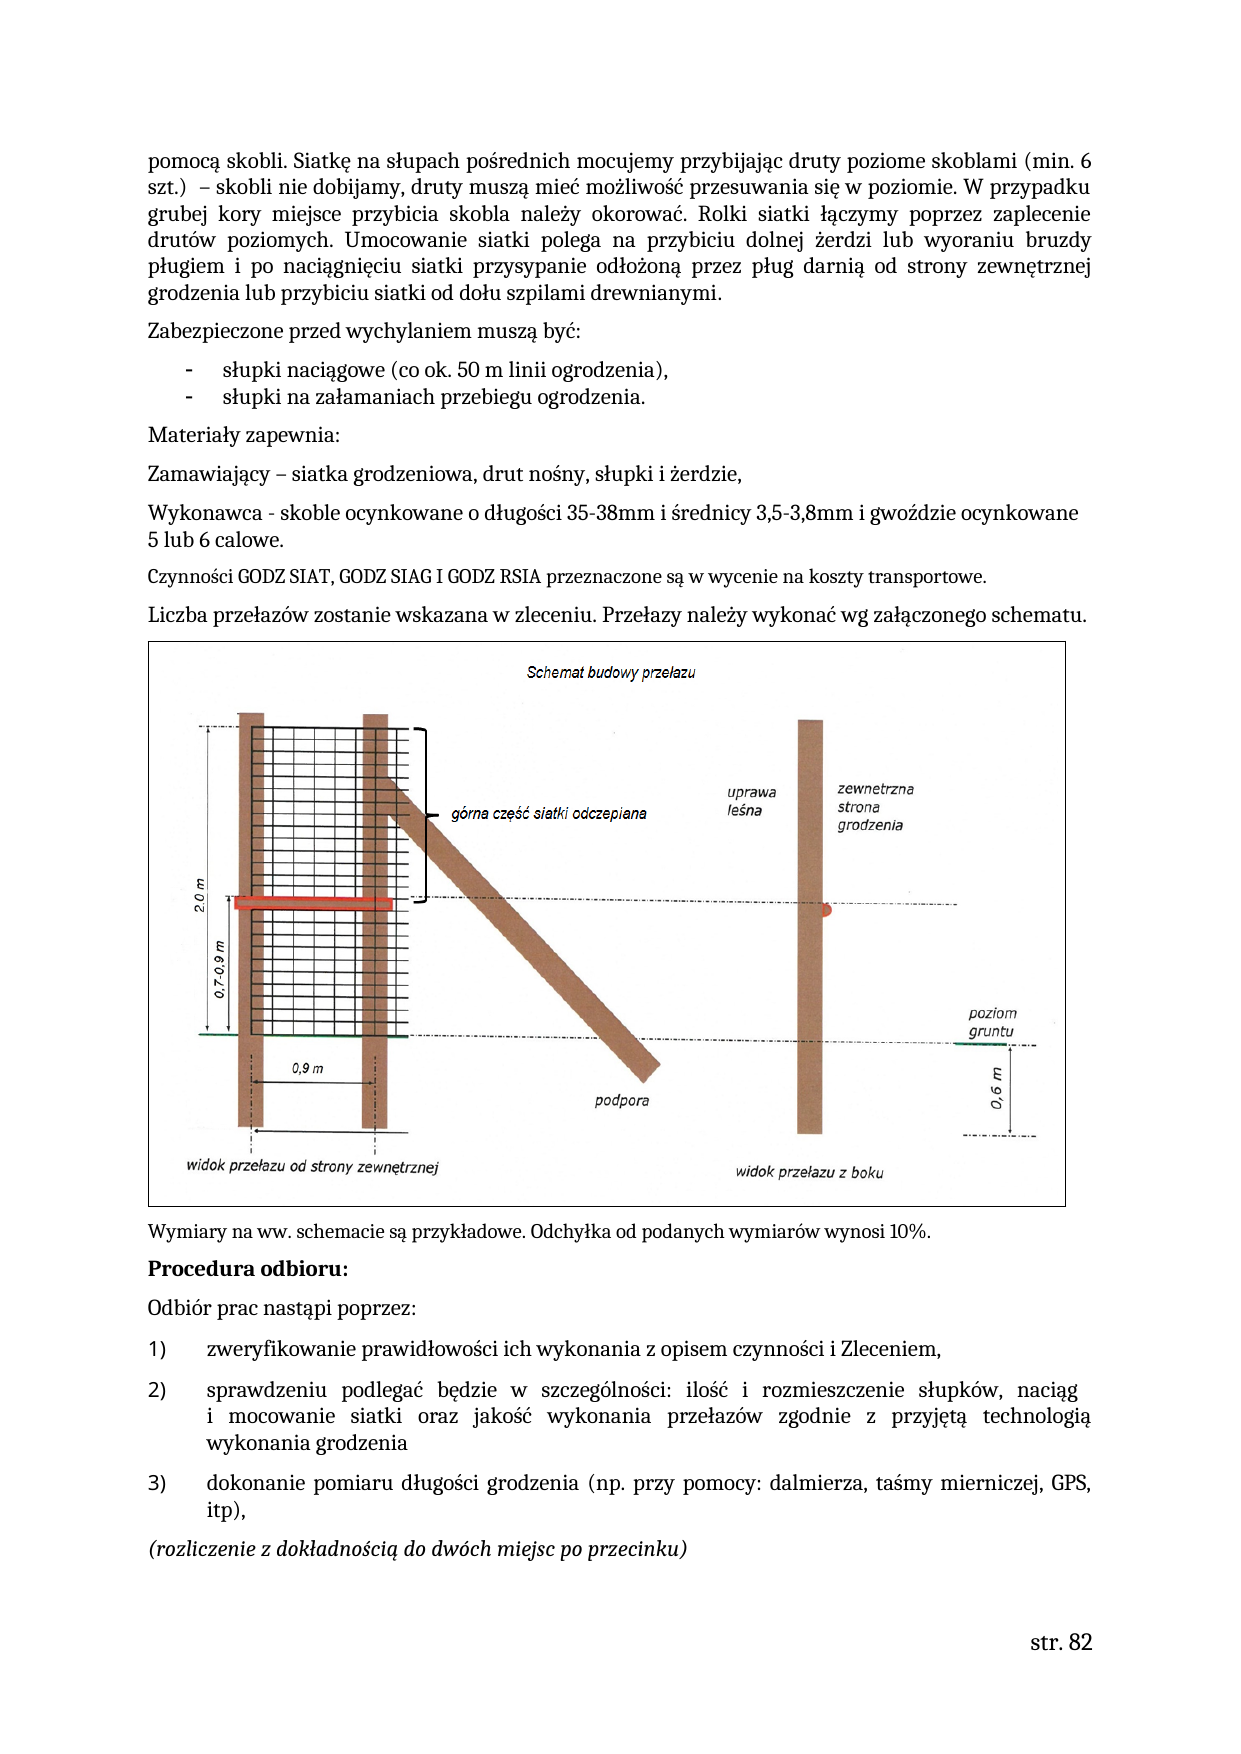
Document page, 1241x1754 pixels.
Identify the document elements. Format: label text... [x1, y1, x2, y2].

text Zamawiający – siatka grodzeniowa, drut nośny, słupki i żerdzie, [148, 461, 1093, 487]
list dokonanie pomiaru długości grodzenia (np. przy pomocy: dalmierza, taśmy mierniczej, GPS, itp), [148, 1468, 1093, 1523]
text Procedura odbioru: [148, 1256, 1093, 1282]
text Liczba przełazów zostanie wskazana w zleceniu. Przełazy należy wykonać wg załączonego schematu. [148, 602, 1093, 628]
text Wymiary na ww. schemacie są przykładowe. Odchyłka od podanych wymiarów wynosi 10%. [148, 1220, 1093, 1244]
text Czynności GODZ SIAT, GODZ SIAG I GODZ RSIA przeznaczone są w wycenie na koszty transportowe. [148, 565, 1093, 589]
list słupki na załamaniach przebiegu ogrodzenia. [185, 383, 1093, 410]
list słupki naciągowe (co ok. 50 m linii ogrodzenia), [185, 357, 1093, 383]
text Materiały zapewnia: [148, 422, 1093, 449]
text Zabezpieczone przed wychylaniem muszą być: [148, 318, 1093, 344]
text (rozliczenie z dokładnością do dwóch miejsc po przecinku) [148, 1536, 1093, 1562]
list sprawdzeniu podlegać będzie w szczególności: ilość i rozmieszczenie słupków, naciąg i mocowanie siatki oraz jakość wykonania przełazów zgodnie z przyjętą technologią wykonania grodzenia [148, 1375, 1093, 1456]
text Odbiór prac nastąpi poprzez: [148, 1295, 1093, 1321]
text Wykonawca - skoble ocynkowane o długości 35-38mm i średnicy 3,5-3,8mm i gwoździe ocynkowane 5 lub 6 calowe. [148, 500, 1093, 553]
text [148, 148, 1093, 306]
picture [149, 642, 1065, 1206]
list zweryfikowanie prawidłowości ich wykonania z opisem czynności i Zleceniem, [148, 1334, 1093, 1362]
